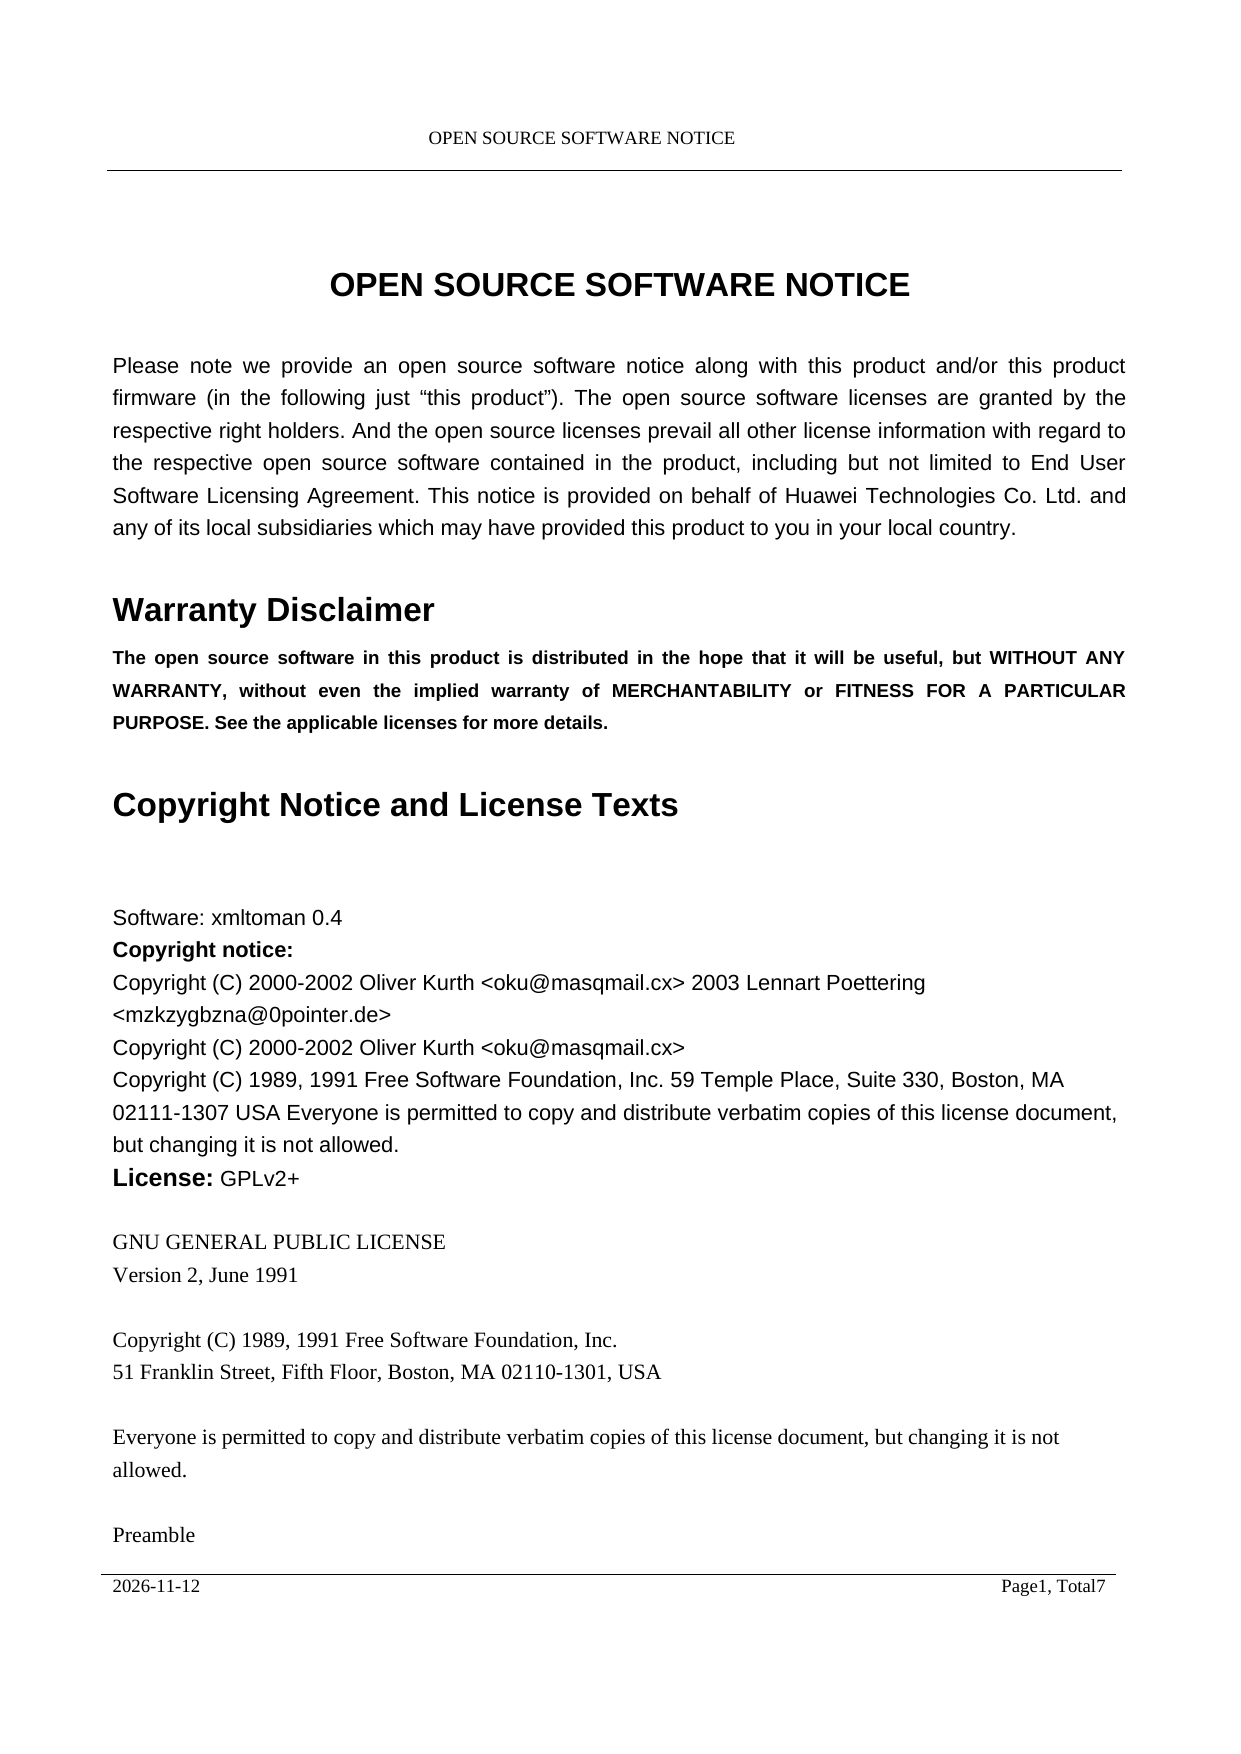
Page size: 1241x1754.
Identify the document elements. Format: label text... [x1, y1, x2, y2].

text Warranty Disclaimer [112, 576, 1128, 641]
text Copyright (C) 2000-2002 Oliver Kurth <oku@masqmail.cx> 2003 Lennart Poettering <mzkzygbzna@0pointer.de> [112, 966, 1128, 1031]
text Copyright Notice and License Texts [112, 771, 1128, 836]
text The open source software in this product is distributed in the hope that it will be useful, but WITHOUT ANY WARRANTY, without even the implied warranty of MERCHANTABILITY or FITNESS FOR A PARTICULAR PURPOSE. See the applicable licenses for more details. [112, 641, 1128, 739]
text Please note we provide an open source software notice along with this product and/or this product firmware (in the following just “this product”). The open source software licenses are granted by the respective right holders. And the open source licenses prevail all other license information with regard to the respective open source software contained in the product, including but not limited to End User Software Licensing Agreement. This notice is provided on behalf of Huawei Technologies Co. Ltd. and any of its local subsidiaries which may have provided this product to you in your local country. [112, 349, 1128, 544]
text OPEN SOURCE SOFTWARE NOTICE [112, 251, 1128, 316]
text Copyright (C) 2000-2002 Oliver Kurth <oku@masqmail.cx> [112, 1031, 1128, 1063]
text Copyright (C) 1989, 1991 Free Software Foundation, Inc. 59 Temple Place, Suite 330, Boston, MA 02111-1307 USA Everyone is permitted to copy and distribute verbatim copies of this license document, but changing it is not allowed. [112, 1063, 1128, 1161]
text Copyright notice: [112, 933, 1128, 966]
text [112, 1161, 1128, 1551]
text Software: xmltoman 0.4 [112, 901, 1128, 933]
